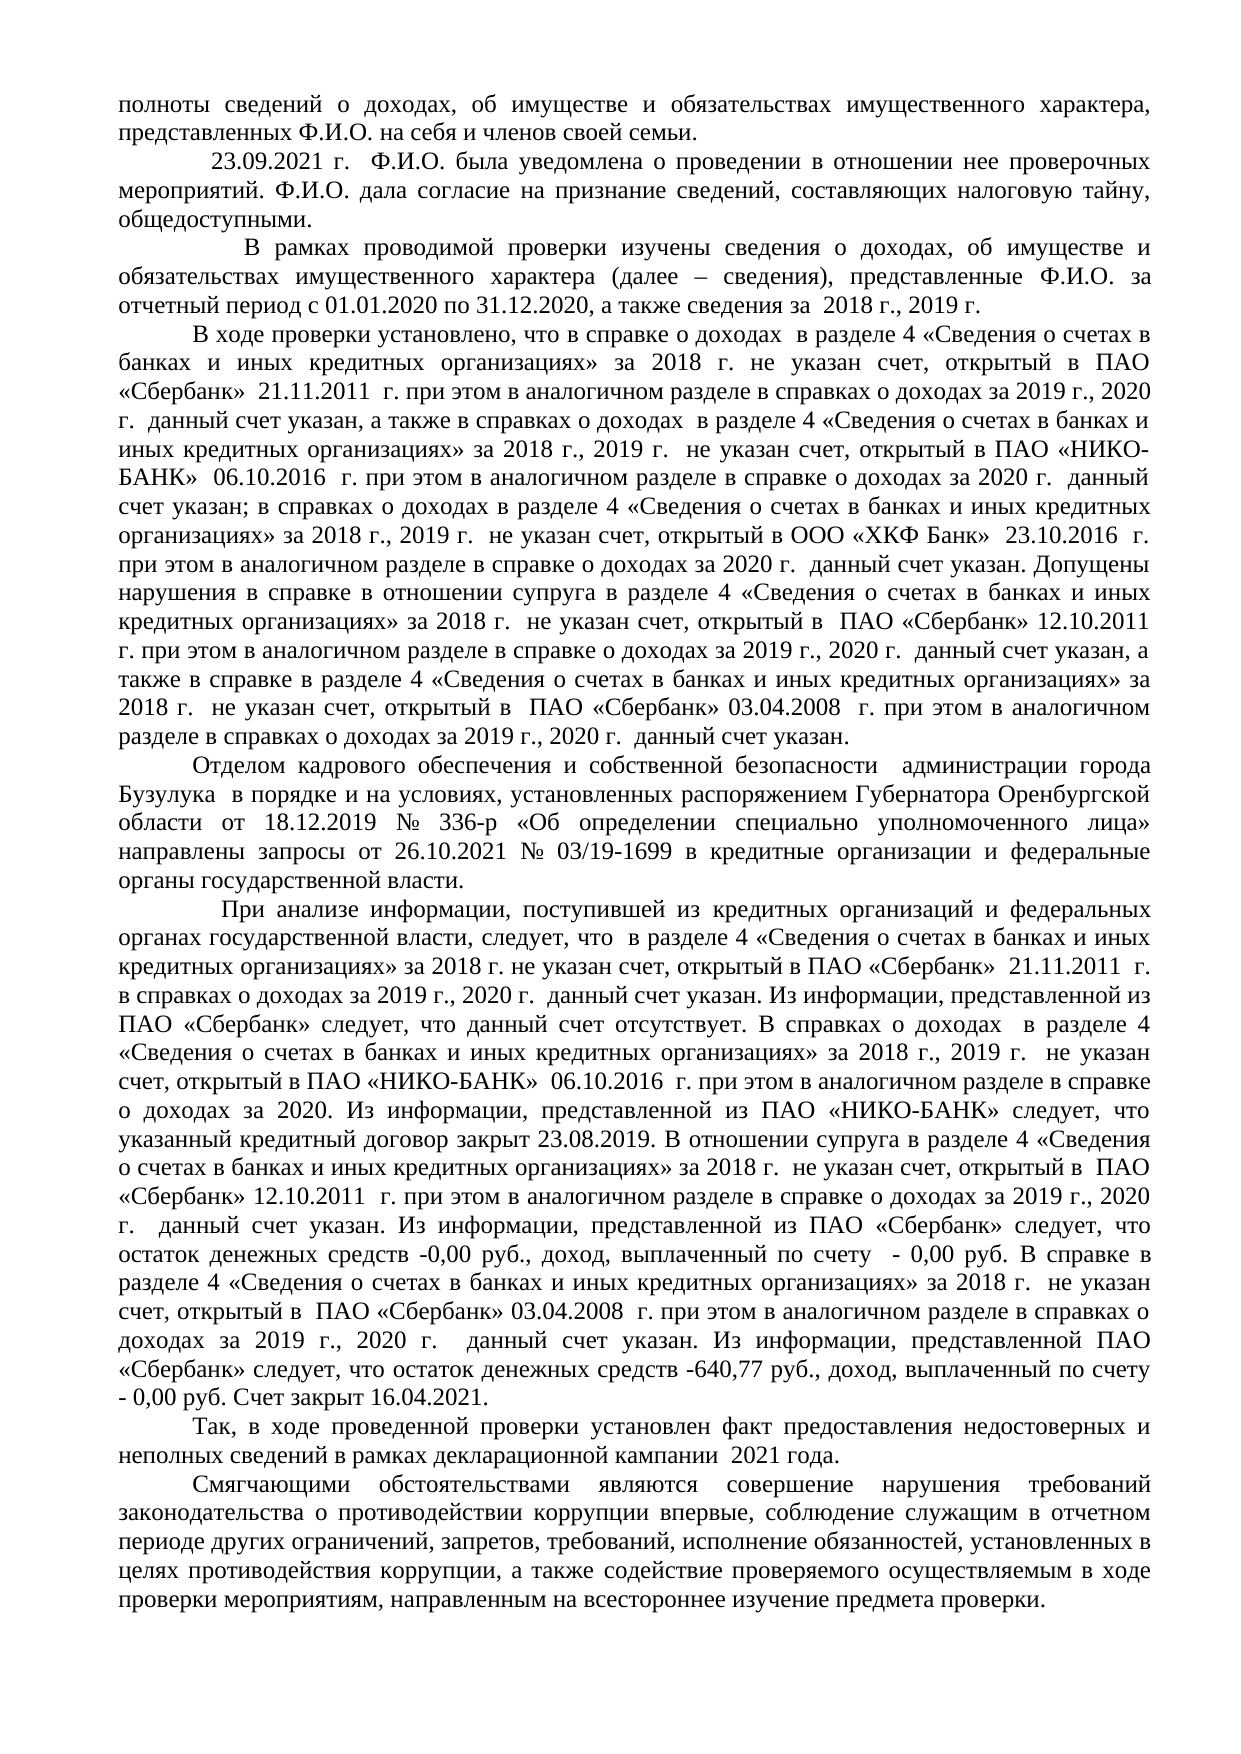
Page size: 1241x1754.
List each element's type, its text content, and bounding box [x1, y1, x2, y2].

text В ходе проверки установлено, что в справке о доходах в разделе 4 «Сведения о счетах в банках и иных кредитных организациях» за 2018 г. не указан счет, открытый в ПАО «Сбербанк» 21.11.2011 г. при этом в аналогичном разделе в справках о доходах за 2019 г., 2020 г. данный счет указан, а также в справках о доходах в разделе 4 «Сведения о счетах в банках и иных кредитных организациях» за 2018 г., 2019 г. не указан счет, открытый в ПАО «НИКО-БАНК» 06.10.2016 г. при этом в аналогичном разделе в справке о доходах за 2020 г. данный счет указан; в справках о доходах в разделе 4 «Сведения о счетах в банках и иных кредитных организациях» за 2018 г., 2019 г. не указан счет, открытый в ООО «ХКФ Банк» 23.10.2016 г. при этом в аналогичном разделе в справке о доходах за 2020 г. данный счет указан. Допущены нарушения в справке в отношении супруга в разделе 4 «Сведения о счетах в банках и иных кредитных организациях» за 2018 г. не указан счет, открытый в ПАО «Сбербанк» 12.10.2011 г. при этом в аналогичном разделе в справке о доходах за 2019 г., 2020 г. данный счет указан, а также в справке в разделе 4 «Сведения о счетах в банках и иных кредитных организациях» за 2018 г. не указан счет, открытый в ПАО «Сбербанк» 03.04.2008 г. при этом в аналогичном разделе в справках о доходах за 2019 г., 2020 г. данный счет указан. [118, 319, 1152, 750]
text При анализе информации, поступившей из кредитных организаций и федеральных органах государственной власти, следует, что в разделе 4 «Сведения о счетах в банках и иных кредитных организациях» за 2018 г. не указан счет, открытый в ПАО «Сбербанк» 21.11.2011 г. в справках о доходах за 2019 г., 2020 г. данный счет указан. Из информации, представленной из ПАО «Сбербанк» следует, что данный счет отсутствует. В справках о доходах в разделе 4 «Сведения о счетах в банках и иных кредитных организациях» за 2018 г., 2019 г. не указан счет, открытый в ПАО «НИКО-БАНК» 06.10.2016 г. при этом в аналогичном разделе в справке о доходах за 2020. Из информации, представленной из ПАО «НИКО-БАНК» следует, что указанный кредитный договор закрыт 23.08.2019. В отношении супруга в разделе 4 «Сведения о счетах в банках и иных кредитных организациях» за 2018 г. не указан счет, открытый в ПАО «Сбербанк» 12.10.2011 г. при этом в аналогичном разделе в справке о доходах за 2019 г., 2020 г. данный счет указан. Из информации, представленной из ПАО «Сбербанк» следует, что остаток денежных средств -0,00 руб., доход, выплаченный по счету - 0,00 руб. В справке в разделе 4 «Сведения о счетах в банках и иных кредитных организациях» за 2018 г. не указан счет, открытый в ПАО «Сбербанк» 03.04.2008 г. при этом в аналогичном разделе в справках о доходах за 2019 г., 2020 г. данный счет указан. Из информации, представленной ПАО «Сбербанк» следует, что остаток денежных средств -640,77 руб., доход, выплаченный по счету - 0,00 руб. Счет закрыт 16.04.2021. [118, 894, 1152, 1411]
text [118, 89, 1152, 146]
text В рамках проводимой проверки изучены сведения о доходах, об имуществе и обязательствах имущественного характера (далее – сведения), представленные Ф.И.О. за отчетный период с 01.01.2020 по 31.12.2020, а также сведения за 2018 г., 2019 г. [118, 232, 1152, 319]
text Отделом кадрового обеспечения и собственной безопасности администрации города Бузулука в порядке и на условиях, установленных распоряжением Губернатора Оренбургской области от 18.12.2019 № 336-р «Об определении специально уполномоченного лица» направлены запросы от 26.10.2021 № 03/19-1699 в кредитные организации и федеральные органы государственной власти. [118, 750, 1152, 894]
text Смягчающими обстоятельствами являются совершение нарушения требований законодательства о противодействии коррупции впервые, соблюдение служащим в отчетном периоде других ограничений, запретов, требований, исполнение обязанностей, установленных в целях противодействия коррупции, а также содействие проверяемого осуществляемым в ходе проверки мероприятиям, направленным на всестороннее изучение предмета проверки. [118, 1469, 1152, 1612]
text 23.09.2021 г. Ф.И.О. была уведомлена о проведении в отношении нее проверочных мероприятий. Ф.И.О. дала согласие на признание сведений, составляющих налоговую тайну, общедоступными. [118, 146, 1152, 232]
text Так, в ходе проведенной проверки установлен факт предоставления недостоверных и неполных сведений в рамках декларационной кампании 2021 года. [118, 1411, 1152, 1469]
